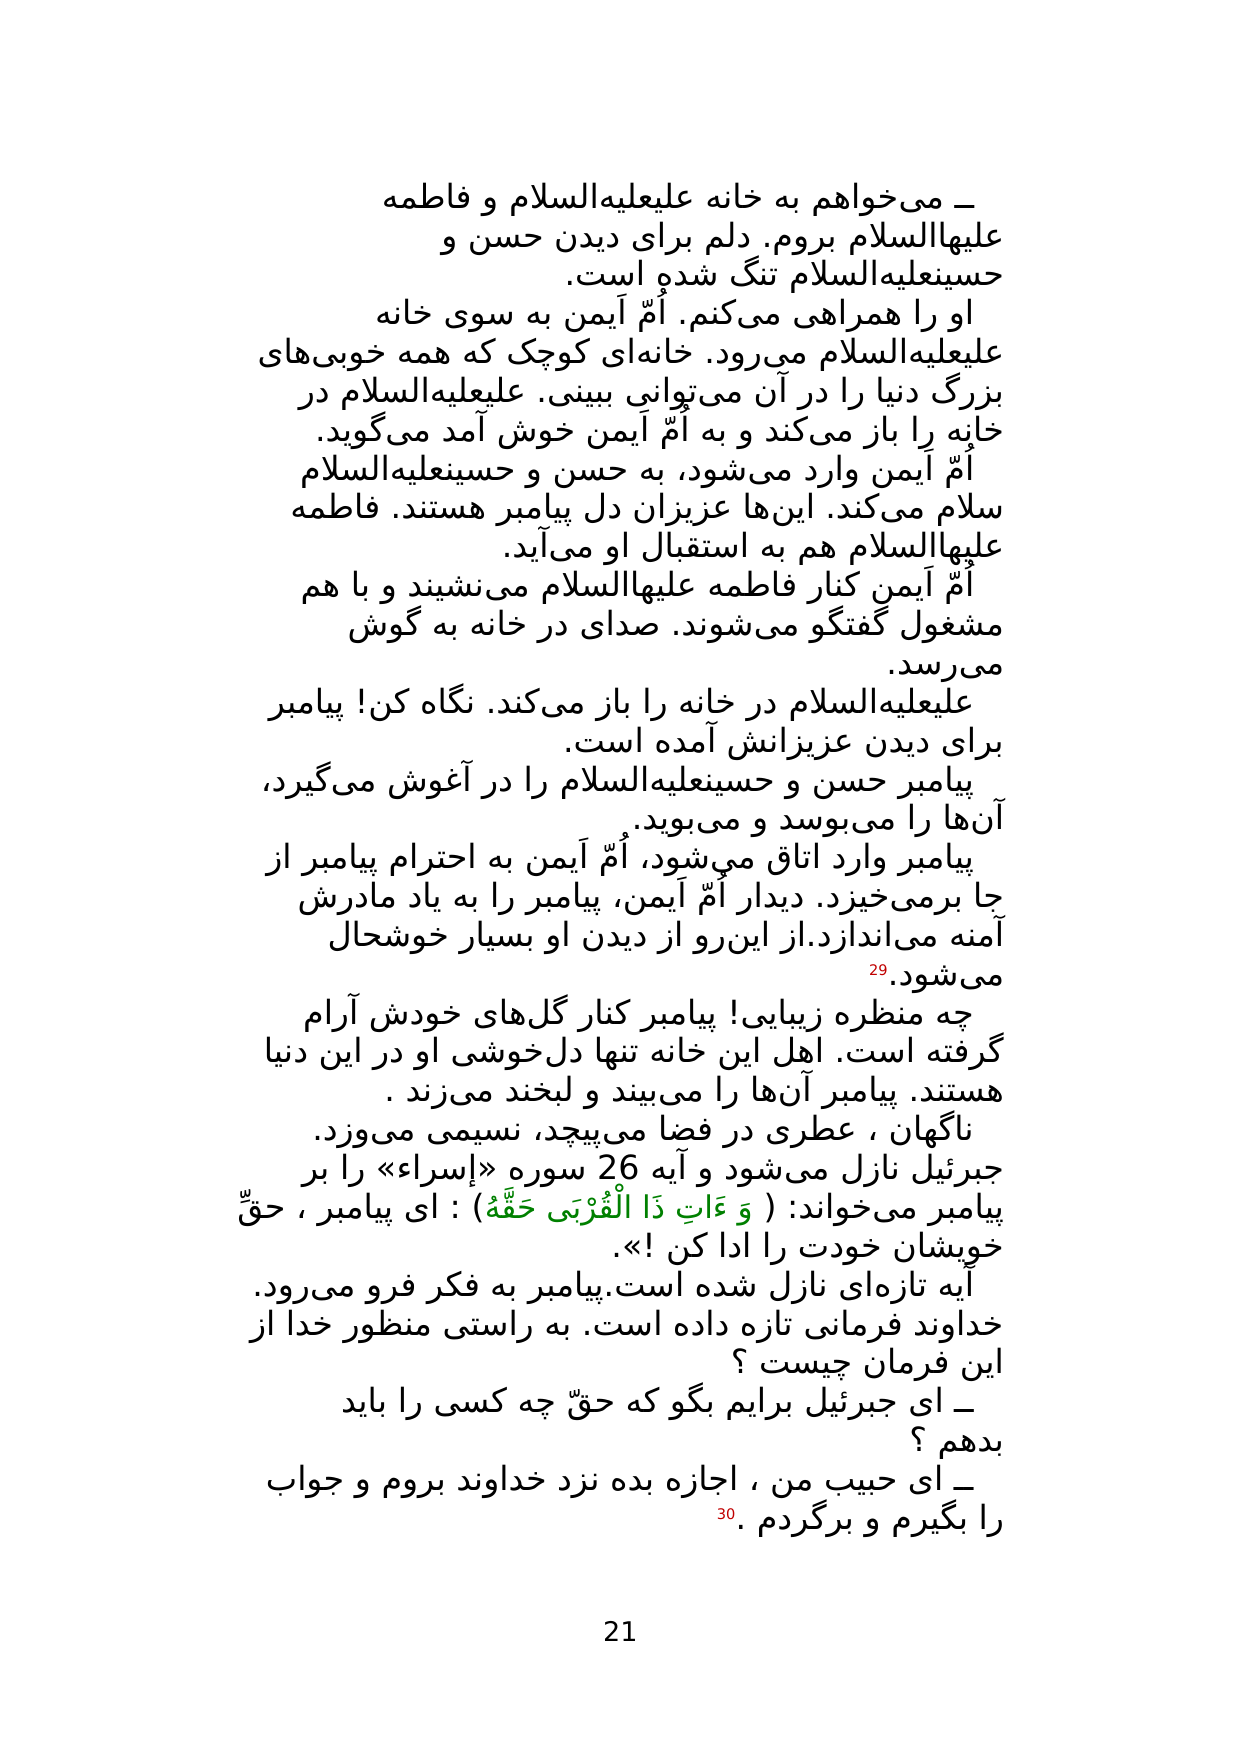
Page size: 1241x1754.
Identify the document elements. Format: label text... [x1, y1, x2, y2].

text پیامبر حسن و حسینعليه‌السلام را در آغوش می‌گیرد، آن‌ها را می‌بوسد و می‌بوید. [236, 760, 1004, 838]
text ناگهان ، عطری در فضا می‌پیچد، نسیمی می‌وزد. جبرئیل نازل می‌شود و آیه 26 سوره «إسراء» را بر پیامبر می‌خواند: ( وَ ءَاتِ ذَا الْقُرْبَی حَقَّهُ) : ای پیامبر ، حقِّ خویشان خودت را ادا کن !». [236, 1110, 1004, 1265]
text او را همراهی می‌کنم. اُمّ اَیمن به سوی خانه علیعليه‌السلام می‌رود. خانه‌ای کوچک که همه خوبی‌های بزرگ دنیا را در آن می‌توانی ببینی. علیعليه‌السلام در خانه را باز می‌کند و به اُمّ اَیمن خوش آمد می‌گوید. [236, 294, 1004, 449]
text اُمّ اَیمن وارد می‌شود، به حسن و حسینعليه‌السلام سلام می‌کند. این‌ها عزیزان دل پیامبر هستند. فاطمه عليها‌السلام هم به استقبال او می‌آید. [236, 449, 1004, 566]
text آیه تازه‌ای نازل شده است.پیامبر به فکر فرو می‌رود. خداوند فرمانی تازه داده است. به راستی منظور خدا از این فرمان چیست ؟ [236, 1265, 1004, 1382]
text ــ ای حبیب من ، اجازه بده نزد خداوند بروم و جواب را بگیرم و برگردم .30 [236, 1459, 1004, 1537]
text چه منظره زیبایی! پیامبر کنار گل‌های خودش آرام گرفته است. اهل این خانه تنها دل‌خوشی او در این دنیا هستند. پیامبر آن‌ها را می‌بیند و لبخند می‌زند . [236, 993, 1004, 1110]
text پیامبر وارد اتاق می‌شود، اُمّ اَیمن به احترام پیامبر از جا برمی‌خیزد. دیدار اُمّ اَیمن، پیامبر را به یاد مادرش آمنه می‌اندازد.از این‌رو از دیدن او بسیار خوشحال می‌شود.29 [236, 838, 1004, 993]
text ــ می‌خواهم به خانه علیعليه‌السلام و فاطمه عليها‌السلام بروم. دلم برای دیدن حسن و حسینعليه‌السلام تنگ شده است. [236, 177, 1004, 294]
text ــ ای جبرئیل برایم بگو که حقّ چه کسی را باید بدهم ؟ [236, 1382, 1004, 1459]
text اُمّ اَیمن کنار فاطمه عليها‌السلام می‌نشیند و با هم مشغول گفتگو می‌شوند. صدای در خانه به گوش می‌رسد. [236, 566, 1004, 682]
text علیعليه‌السلام در خانه را باز می‌کند. نگاه کن! پیامبر برای دیدن عزیزانش آمده است. [236, 682, 1004, 760]
